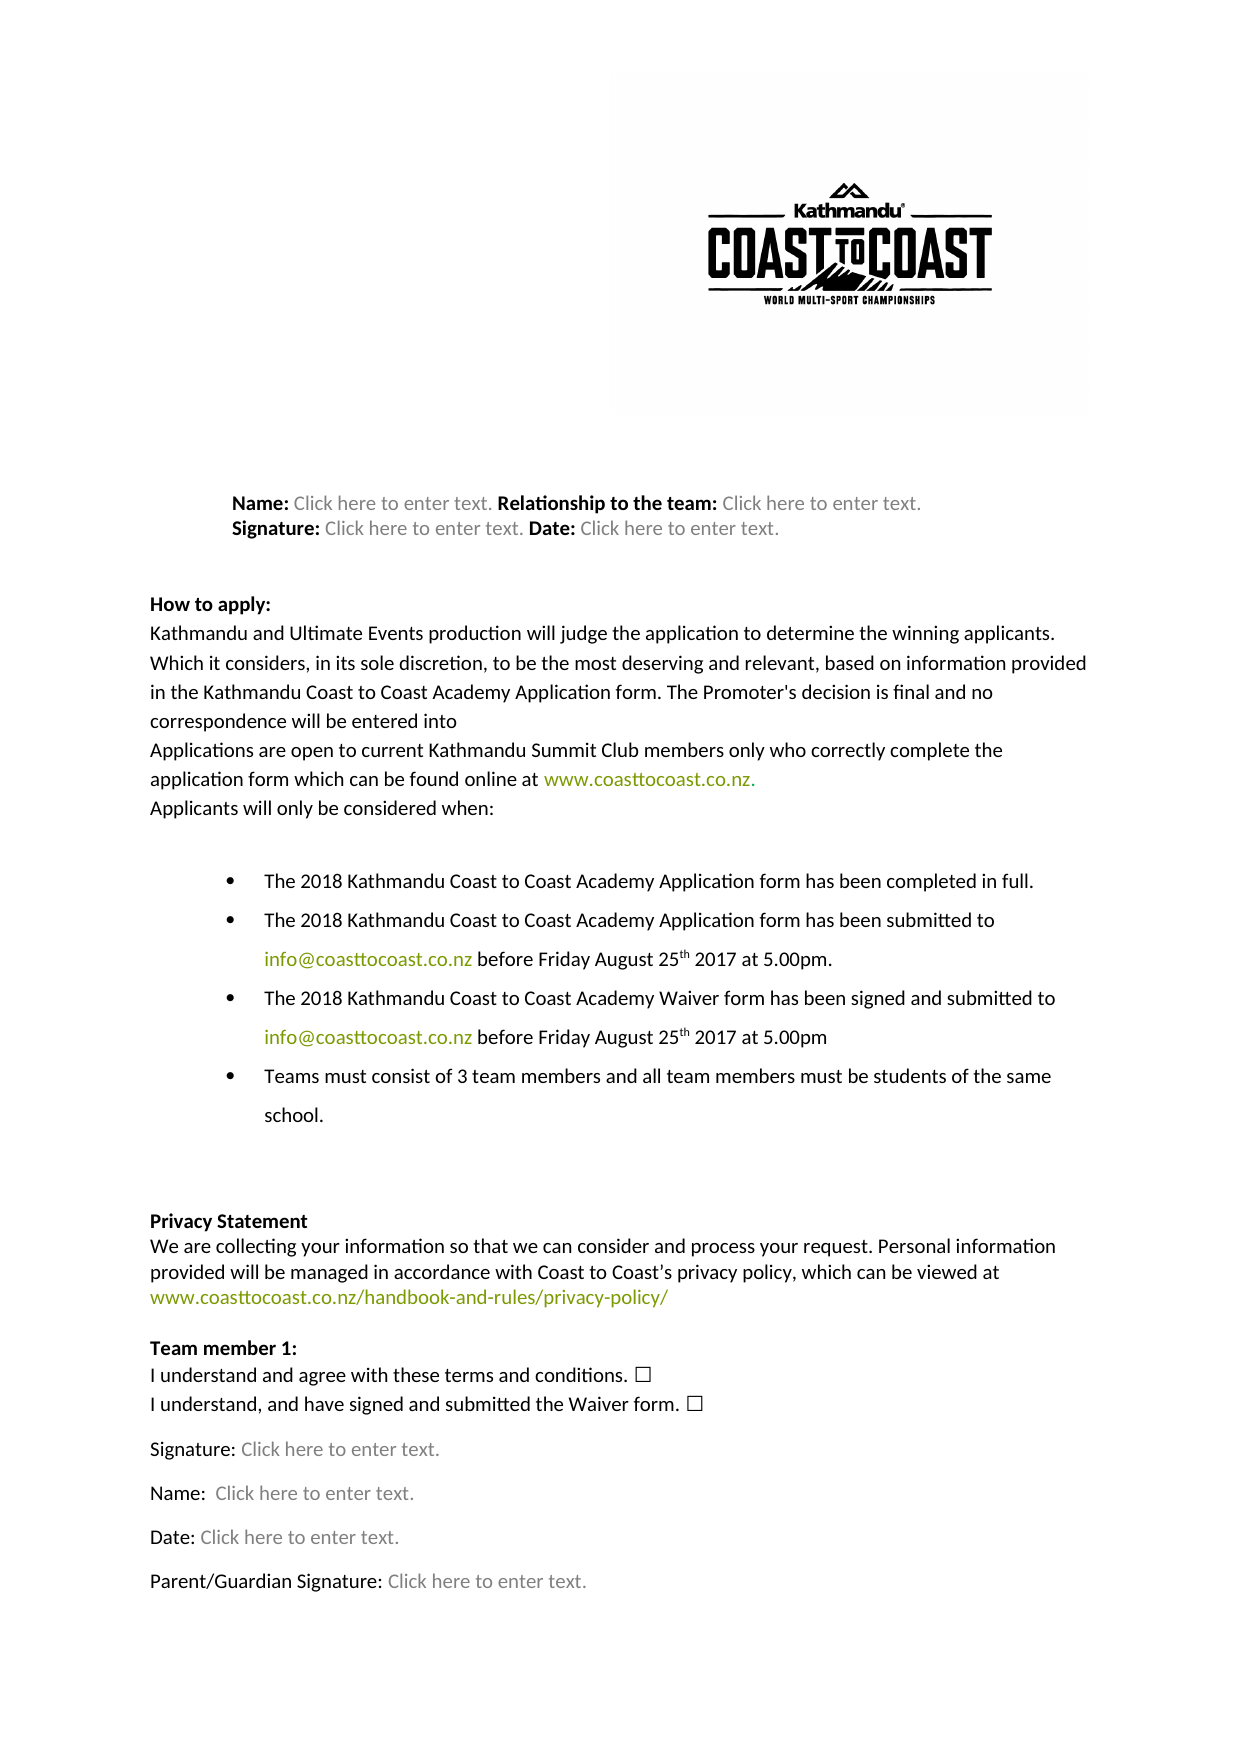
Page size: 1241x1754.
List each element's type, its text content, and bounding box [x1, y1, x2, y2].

text Signature: [150, 1436, 1090, 1462]
text Parent/Guardian Signature: [150, 1568, 1090, 1594]
text Privacy Statement [150, 1208, 1090, 1233]
text I understand and agree with these terms and conditions. [150, 1361, 1090, 1389]
text I understand, and have signed and submitted the Waiver form. [150, 1389, 1090, 1417]
text Team member 1: [150, 1335, 1090, 1361]
text Name: [150, 1480, 1090, 1506]
text Kathmandu and Ultimate Events production will judge the application to determine the winning applicants. Which it considers, in its sole discretion, to be the most deserving and relevant, based on information provided in the Kathmandu Coast to Coast Academy Application form. The Promoter's decision is final and no correspondence will be entered into [150, 621, 1090, 733]
list The 2018 Kathmandu Coast to Coast Academy Waiver form has been signed and submitted to info@coasttocoast.co.nz before Friday August 25th 2017 at 5.00pm [227, 972, 1090, 1050]
text Applications are open to current Kathmandu Summit Club members only who correctly complete the application form which can be found online at www.coasttocoast.co.nz. [150, 737, 1090, 792]
text How to apply: [150, 591, 1090, 617]
list Signature: Date: [232, 515, 1090, 541]
text Date: [150, 1524, 1090, 1550]
picture [609, 73, 1091, 414]
text We are collecting your information so that we can consider and process your request. Personal information provided will be managed in accordance with Coast to Coast’s privacy policy, which can be viewed at www.coasttocoast.co.nz/handbook-and-rules/privacy-policy/ [150, 1233, 1090, 1310]
list The 2018 Kathmandu Coast to Coast Academy Application form has been submitted to info@coasttocoast.co.nz before Friday August 25th 2017 at 5.00pm. [227, 894, 1090, 972]
text Applicants will only be considered when: [150, 796, 1090, 821]
list The 2018 Kathmandu Coast to Coast Academy Application form has been completed in full. [227, 855, 1090, 894]
list Teams must consist of 3 team members and all team members must be students of the same school. [227, 1050, 1090, 1128]
list Name: Relationship to the team: [232, 490, 1090, 515]
